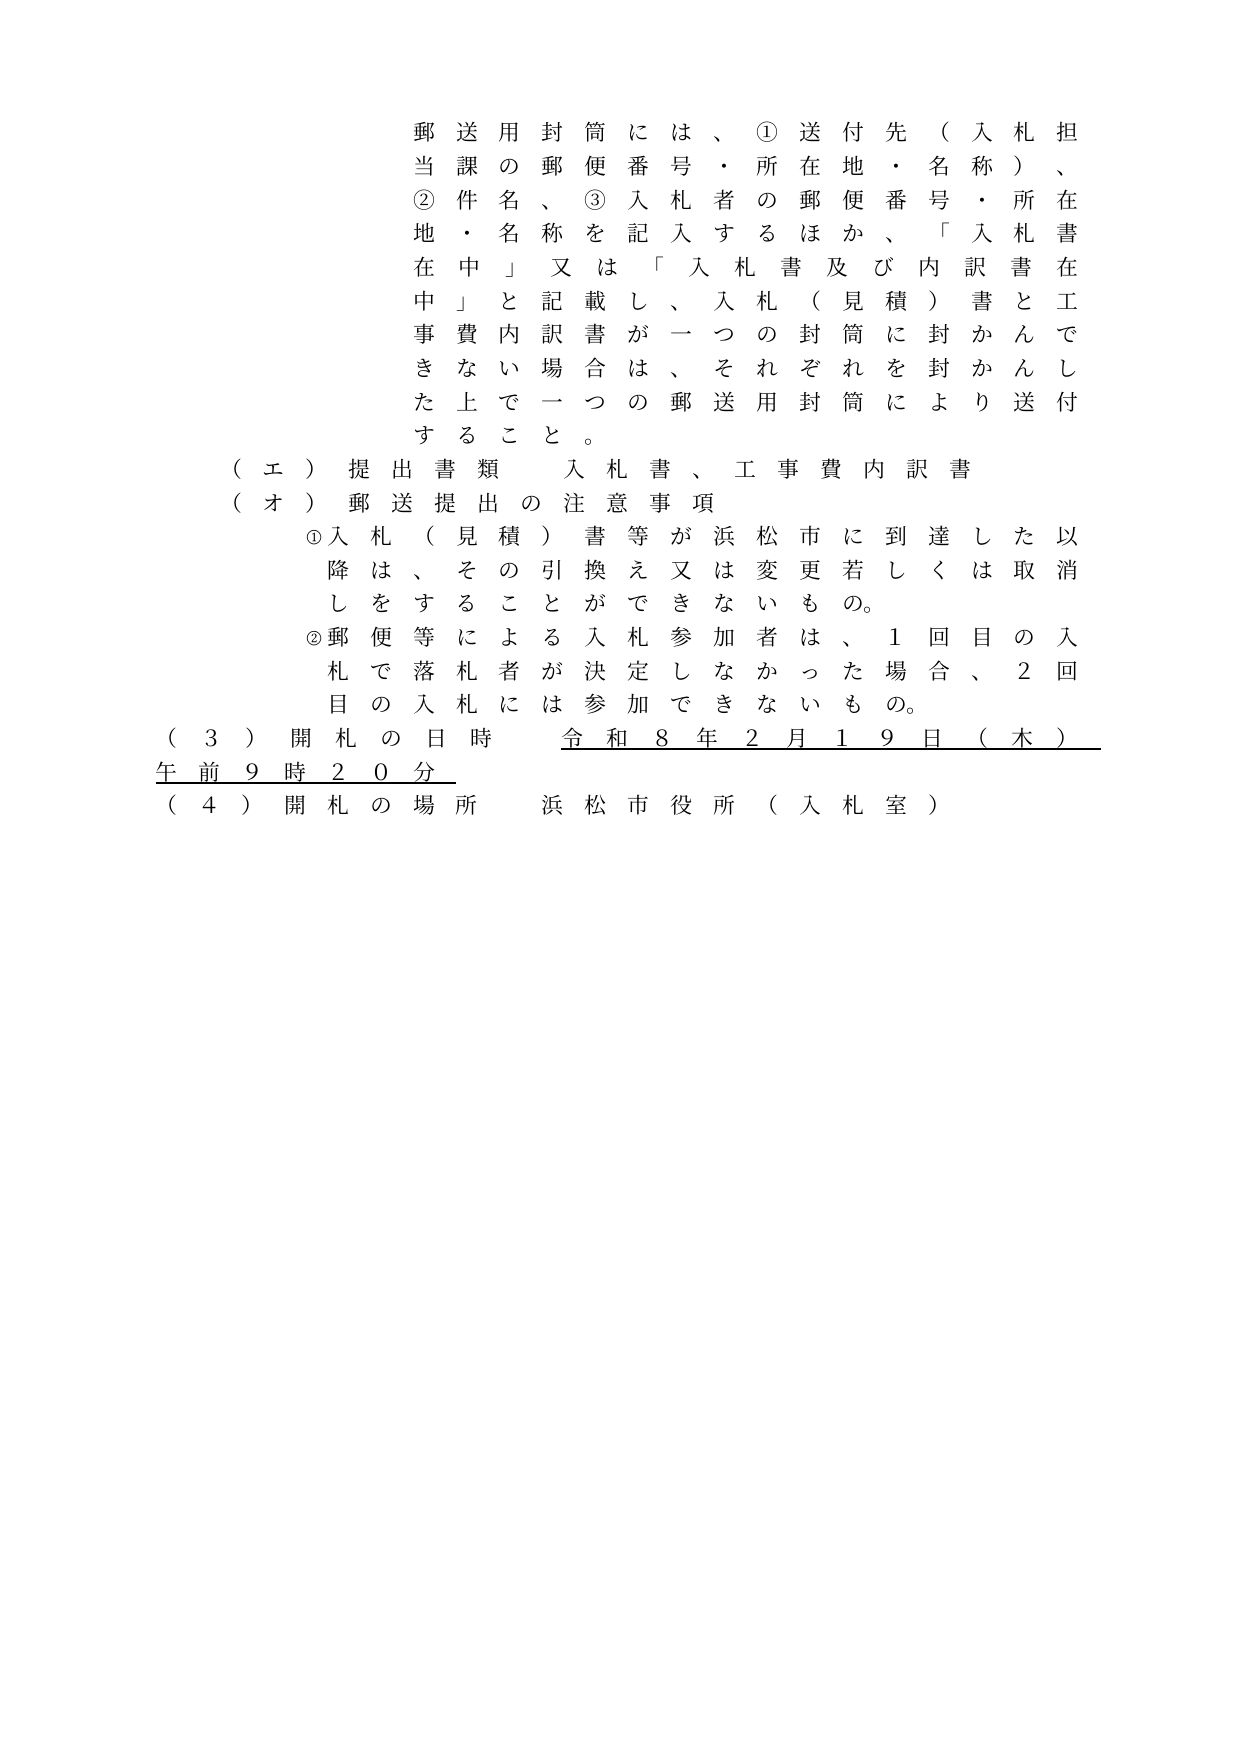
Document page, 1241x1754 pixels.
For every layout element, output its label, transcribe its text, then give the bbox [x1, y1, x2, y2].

text ①入札（見積）書等が浜松市に到達した以降は、その引換え又は変更若しくは取消しをすることができないもの。 [284, 518, 1099, 619]
text （エ）提出書類 入札書、工事費内訳書 [220, 451, 1099, 485]
text 郵送用封筒には、①送付先（入札担当課の郵便番号・所在地・名称）、②件名、③入札者の郵便番号・所在地・名称を記入するほか、「入札書在中」又は「入札書及び内訳書在中」と記載し、入札（見積）書と工事費内訳書が一つの封筒に封かんできない場合は、それぞれを封かんした上で一つの郵送用封筒により送付すること。 [392, 114, 1099, 451]
text （３）開札の日時 令和８年２月１９日（木） 午前９時２０分 [155, 720, 1099, 787]
text ②郵便等による入札参加者は、１回目の入札で落札者が決定しなかった場合、２回目の入札には参加できないもの。 [284, 619, 1099, 720]
text （オ）郵送提出の注意事項 [220, 485, 1099, 518]
text （４）開札の場所 浜松市役所（入札室） [155, 787, 1099, 821]
